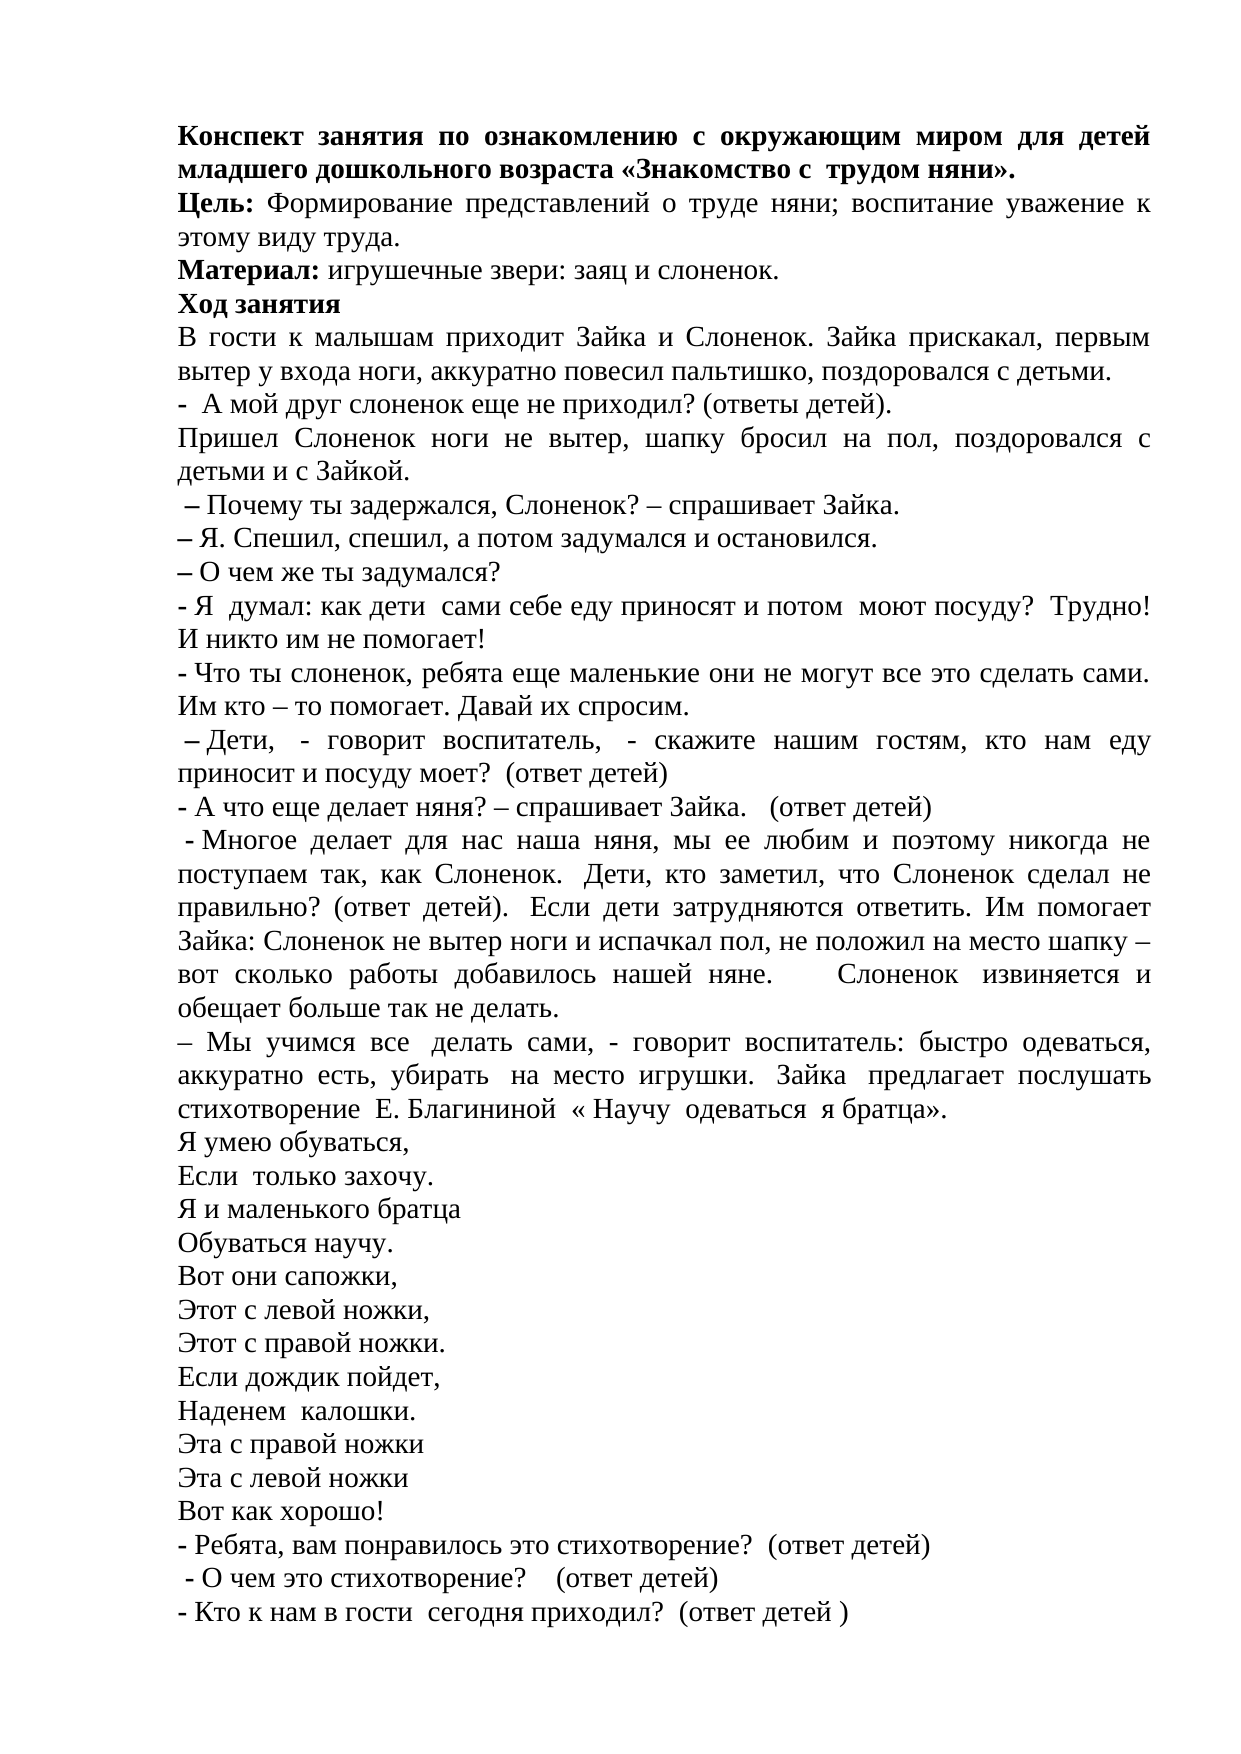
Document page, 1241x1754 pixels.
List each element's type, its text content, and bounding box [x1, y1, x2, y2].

text - Кто к нам в гости сегодня приходил? (ответ детей ) [177, 1594, 1152, 1627]
text Этот с правой ножки. [177, 1326, 1152, 1359]
text Вот они сапожки, [177, 1258, 1152, 1292]
text Я и маленького братца [177, 1191, 1152, 1225]
text - Ребята, вам понравилось это стихотворение? (ответ детей) [177, 1527, 1152, 1560]
text Этот с левой ножки, [177, 1292, 1152, 1326]
text В гости к малышам приходит Зайка и Слоненок. Зайка прискакал, первым вытер у входа ноги, аккуратно повесил пальтишко, поздоровался с детьми. - А мой друг слоненок еще не приходил? (ответы детей). Пришел Слоненок ноги не вытер, шапку бросил на пол, поздоровался с детьми и с Зайкой. [177, 319, 1152, 487]
text - Многое делает для нас наша няня, мы ее любим и поэтому никогда не поступаем так, как Слоненок. Дети, кто заметил, что Слоненок сделал не правильно? (ответ детей). Если дети затрудняются ответить. Им помогает Зайка: Слоненок не вытер ноги и испачкал пол, не положил на место шапку – вот сколько работы добавилось нашей няне. Слоненок извиняется и обещает больше так не делать. [177, 822, 1152, 1024]
text Если только захочу. [177, 1158, 1152, 1191]
text – Почему ты задержался, Слоненок? – спрашивает Зайка. – Я. Спешил, спешил, а потом задумался и остановился. – О чем же ты задумался? - Я думал: как дети сами себе еду приносят и потом моют посуду? Трудно! И никто им не помогает! - Что ты слоненок, ребята еще маленькие они не могут все это сделать сами. Им кто – то помогает. Давай их спросим. [177, 487, 1152, 722]
text Вот как хорошо! [177, 1493, 1152, 1527]
text Эта с левой ножки [177, 1460, 1152, 1493]
text – Дети, - говорит воспитатель, - скажите нашим гостям, кто нам еду приносит и посуду моет? (ответ детей) - А что еще делает няня? – спрашивает Зайка. (ответ детей) [177, 722, 1152, 822]
text – Мы учимся все делать сами, - говорит воспитатель: быстро одеваться, аккуратно есть, убирать на место игрушки. Зайка предлагает послушать стихотворение Е. Благининой « Научу одеваться я братца». [177, 1024, 1152, 1124]
text Я умею обуваться, [177, 1124, 1152, 1158]
text Обуваться научу. [177, 1225, 1152, 1258]
text - О чем это стихотворение? (ответ детей) [177, 1560, 1152, 1594]
text Эта с правой ножки [177, 1426, 1152, 1460]
text Материал: игрушечные звери: заяц и слоненок. [177, 252, 1152, 286]
text Если дождик пойдет, [177, 1359, 1152, 1393]
text Конспект занятия по ознакомлению с окружающим миром для детей младшего дошкольного возраста «Знакомство с трудом няни». [177, 118, 1152, 185]
text Наденем калошки. [177, 1393, 1152, 1426]
text Цель: Формирование представлений о труде няни; воспитание уважение к этому виду труда. [177, 185, 1152, 252]
text Ход занятия [177, 286, 1152, 319]
